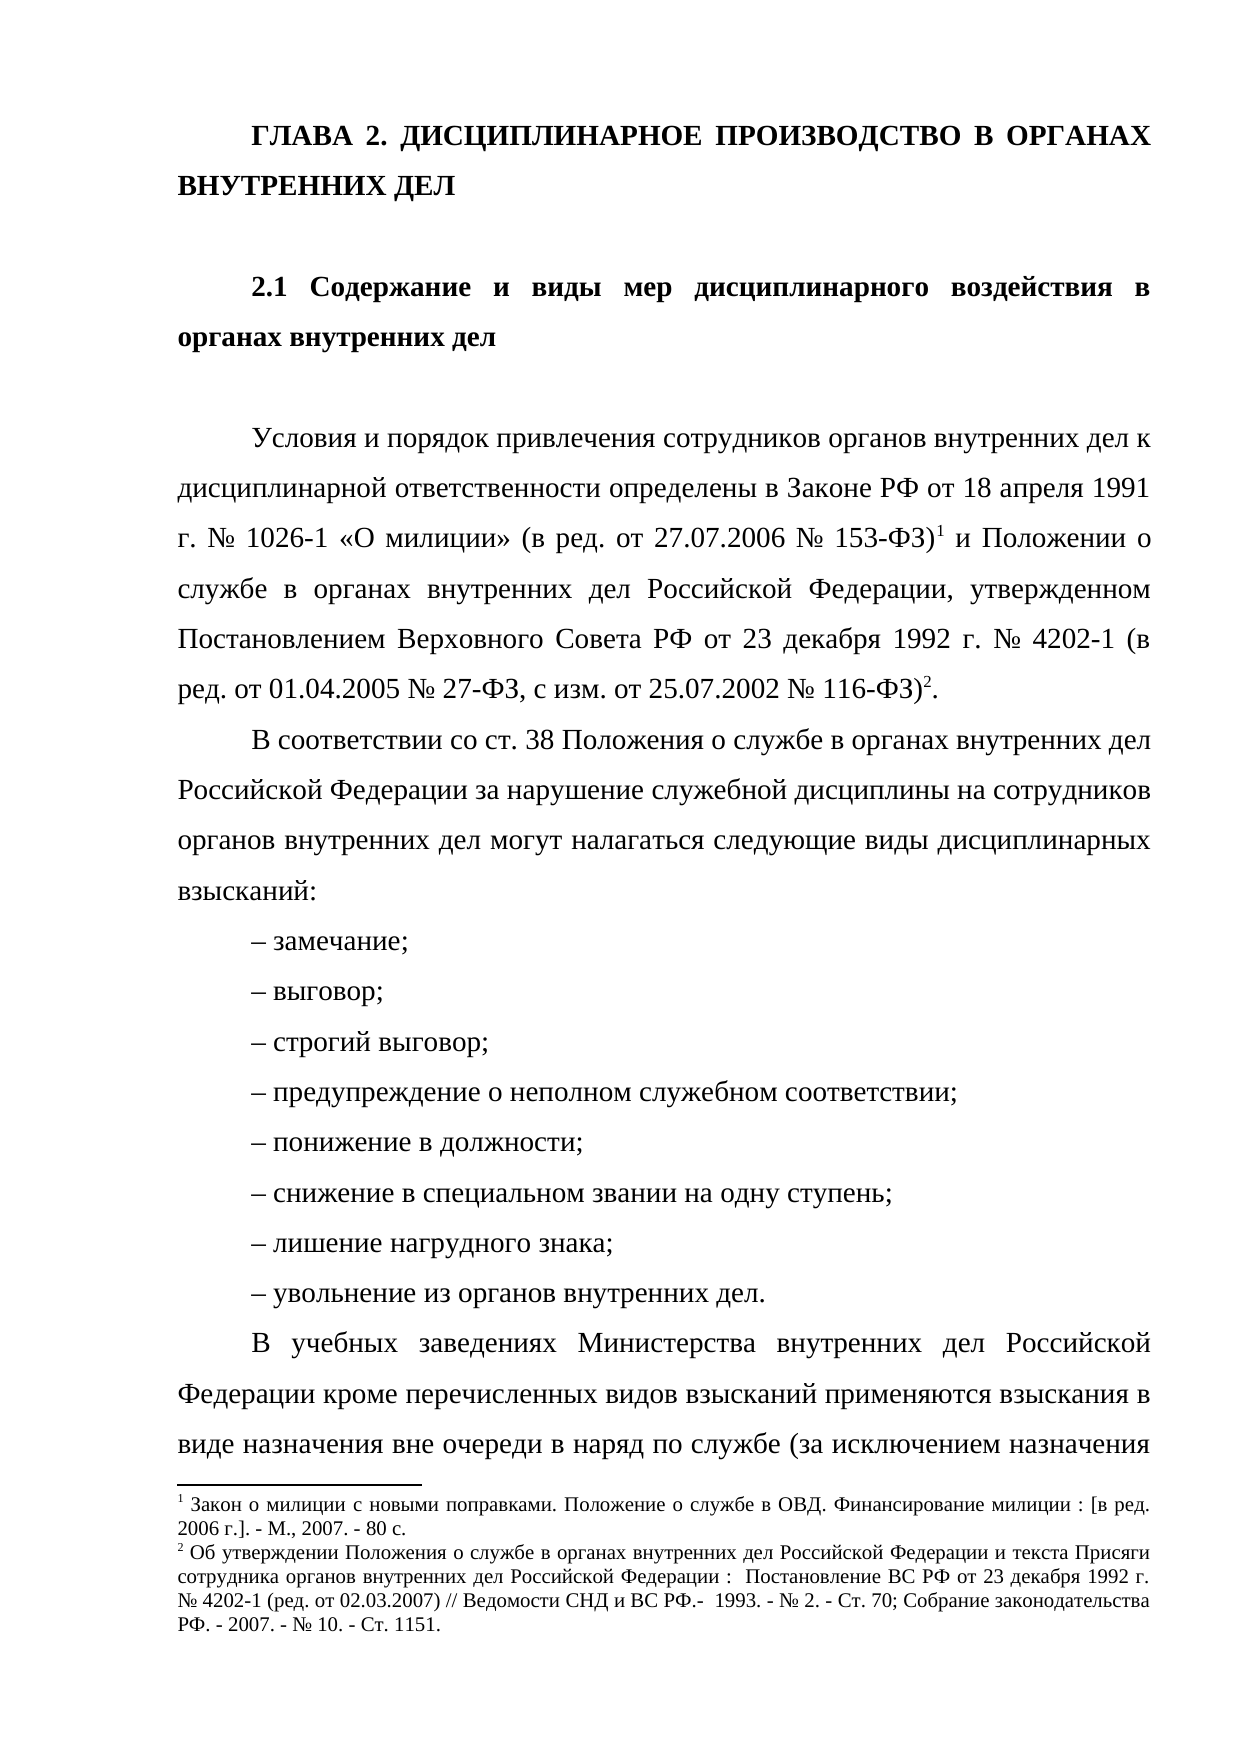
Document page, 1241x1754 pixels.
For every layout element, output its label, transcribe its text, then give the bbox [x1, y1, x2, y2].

text ГЛАВА 2. ДИСЦИПЛИНАРНОЕ ПРОИЗВОДСТВО В ОРГАНАХ ВНУТРЕННИХ ДЕЛ [177, 118, 1152, 202]
text В соответствии со ст. 38 Положения о службе в органах внутренних дел Российской Федерации за нарушение служебной дисциплины на сотрудников органов внутренних дел могут налагаться следующие виды дисциплинарных взысканий: [177, 722, 1152, 906]
text – лишение нагрудного знака; [177, 1225, 1152, 1258]
text 2.1 Содержание и виды мер дисциплинарного воздействия в органах внутренних дел [177, 269, 1152, 353]
text – строгий выговор; [177, 1024, 1152, 1057]
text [177, 1326, 1152, 1460]
text Условия и порядок привлечения сотрудников органов внутренних дел к дисциплинарной ответственности определены в Законе РФ от 18 апреля . № 1026-1 «О милиции» (в ред. от 27.07.2006 № 153-ФЗ) и Положении о службе в органах внутренних дел Российской Федерации, утвержденном Постановлением Верховного Совета РФ от 23 декабря . № 4202-1 (в ред. от 01.04.2005 № 27-ФЗ, с изм. от 25.07.2002 № 116-ФЗ). [177, 420, 1152, 705]
text – выговор; [177, 973, 1152, 1007]
text – предупреждение о неполном служебном соответствии; [177, 1074, 1152, 1108]
text – замечание; [177, 923, 1152, 957]
text – снижение в специальном звании на одну ступень; [177, 1175, 1152, 1208]
text – увольнение из органов внутренних дел. [177, 1275, 1152, 1309]
text – понижение в должности; [177, 1124, 1152, 1158]
